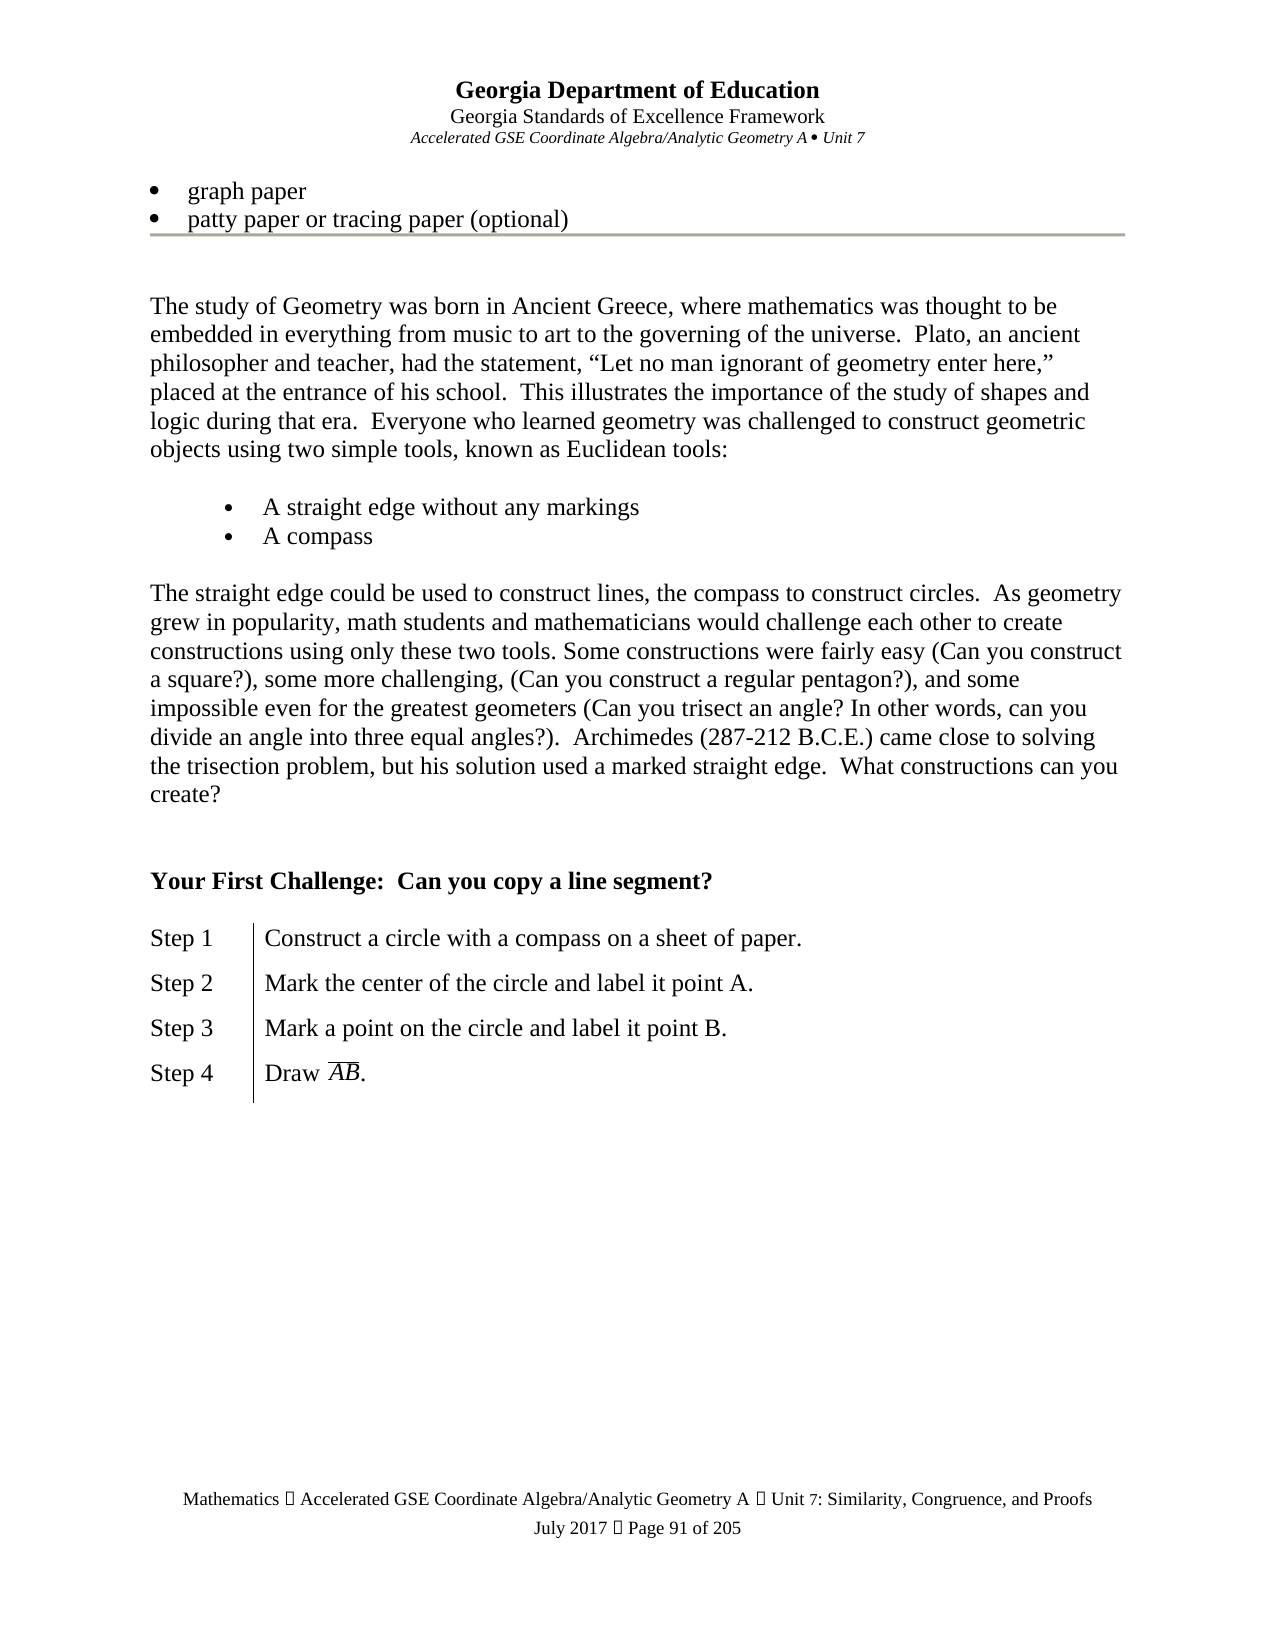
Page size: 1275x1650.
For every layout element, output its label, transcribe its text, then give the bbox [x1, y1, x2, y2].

table_cell Step 2 [139, 968, 253, 1013]
list patty paper or tracing paper (optional) [150, 204, 1125, 233]
table_cell Draw . [254, 1058, 1136, 1103]
table_header Step 1 [139, 923, 253, 968]
list A straight edge without any markings [225, 492, 1125, 521]
list graph paper [150, 176, 1125, 204]
text The straight edge could be used to construct lines, the compass to construct circles. As geometry grew in popularity, math students and mathematicians would challenge each other to create constructions using only these two tools. Some constructions were fairly easy (Can you construct a square?), some more challenging, (Can you construct a regular pentagon?), and some impossible even for the greatest geometers (Can you trisect an angle? In other words, can you divide an angle into three equal angles?). Archimedes (287-212 B.C.E.) came close to solving the trisection problem, but his solution used a marked straight edge. What constructions can you create? [150, 578, 1125, 808]
table_cell Mark a point on the circle and label it point B. [254, 1013, 1136, 1058]
text Your First Challenge: Can you copy a line segment? [150, 866, 1125, 894]
table_cell Step 4 [139, 1058, 253, 1103]
list A compass [225, 521, 1125, 549]
table_cell Mark the center of the circle and label it point A. [254, 968, 1136, 1013]
text The study of Geometry was born in Ancient Greece, where mathematics was thought to be embedded in everything from music to art to the governing of the universe. Plato, an ancient philosopher and teacher, had the statement, “Let no man ignorant of geometry enter here,” placed at the entrance of his school. This illustrates the importance of the study of shapes and logic during that era. Everyone who learned geometry was challenged to construct geometric objects using two simple tools, known as Euclidean tools: [150, 291, 1125, 463]
table_cell Step 3 [139, 1013, 253, 1058]
table_header Construct a circle with a compass on a sheet of paper. [254, 923, 1136, 968]
